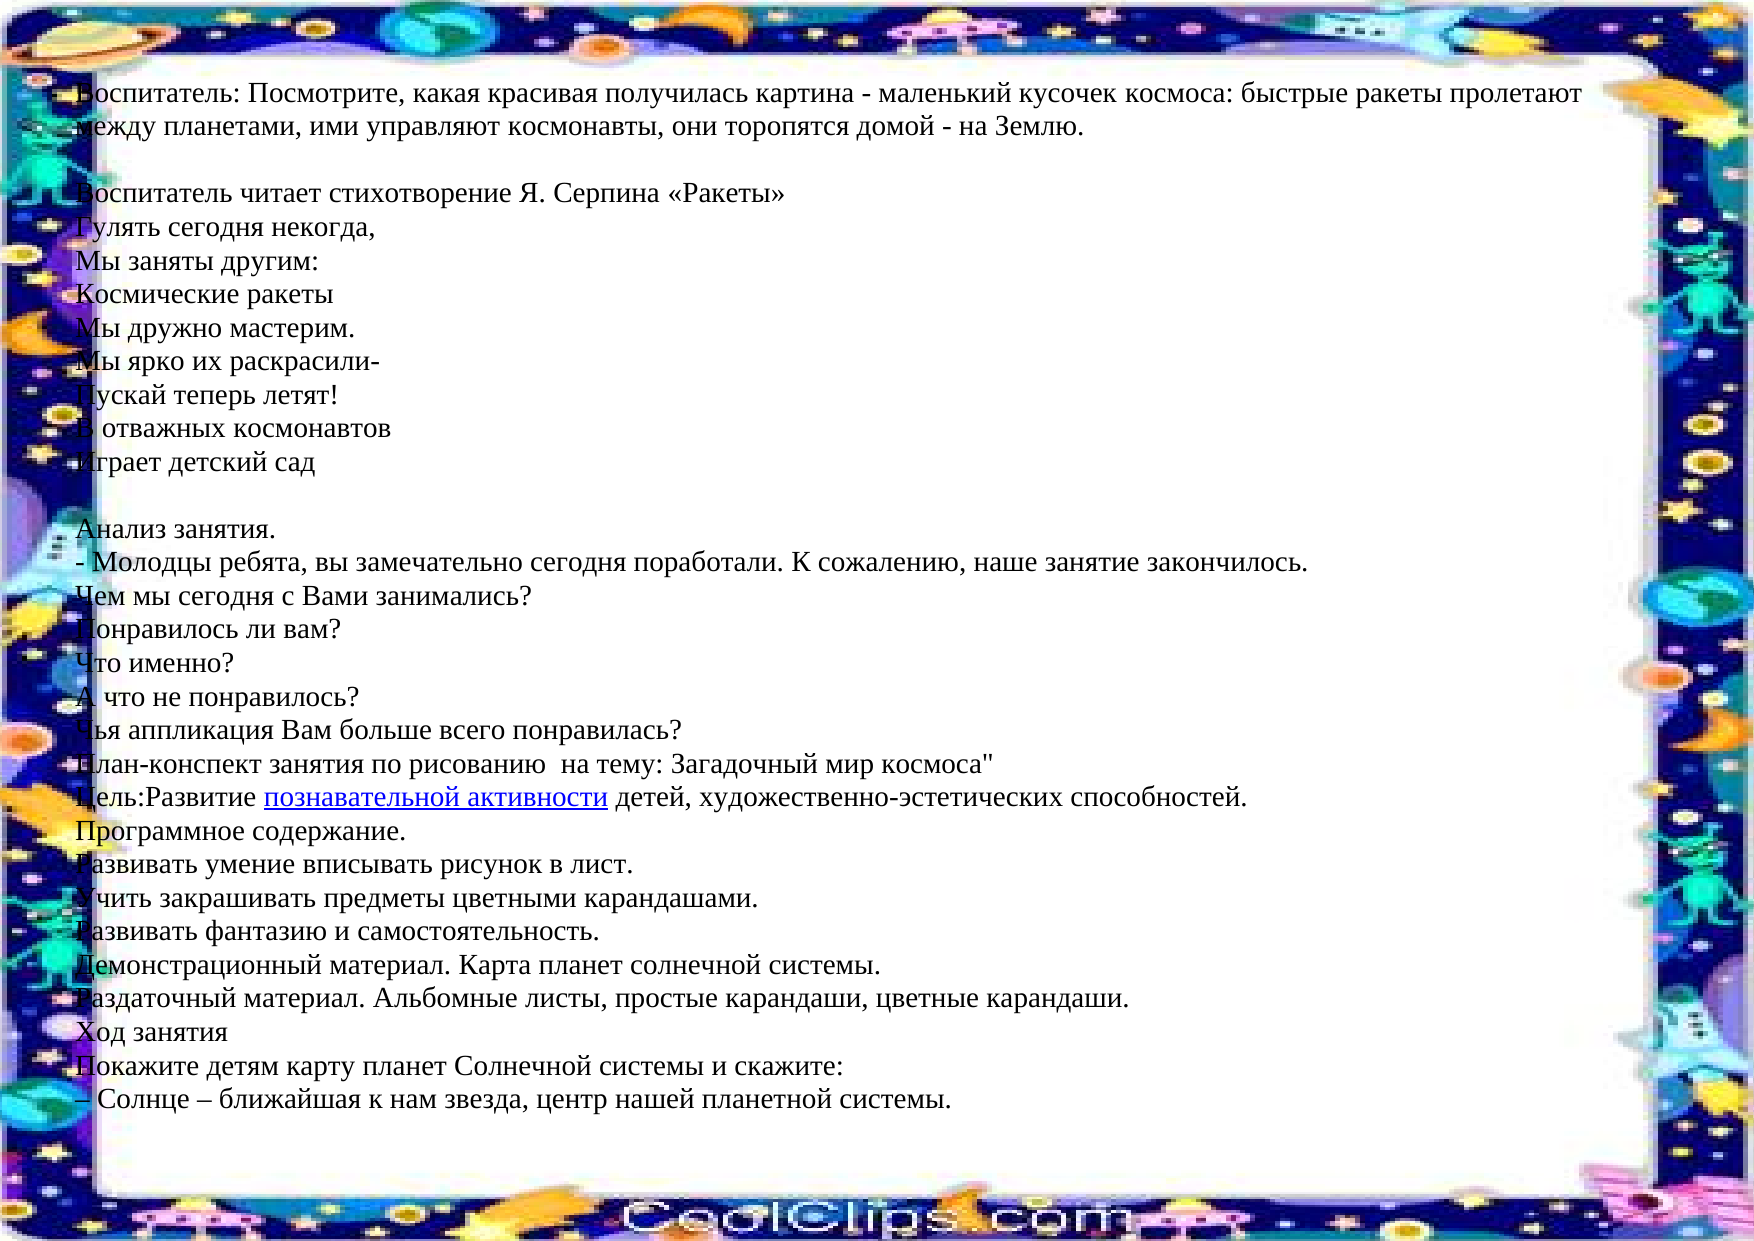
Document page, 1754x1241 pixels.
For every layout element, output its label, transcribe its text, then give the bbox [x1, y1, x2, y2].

text План-конспект занятия по рисованию на тему: Загадочный мир космоса" [75, 746, 1679, 779]
text Играет детский сад [75, 444, 1679, 477]
text Чья аппликация Вам больше всего понравилась? [75, 712, 1679, 746]
text Чем мы сегодня с Вами занимались? [75, 578, 1679, 612]
picture [0, 0, 1754, 1241]
text Мы ярко их раскрасили- [75, 343, 1679, 377]
text Демонстрационный материал. Карта планет солнечной системы. [75, 947, 1679, 981]
text Космические ракеты [75, 276, 1679, 310]
text Понравилось ли вам? [75, 612, 1679, 645]
text Раздаточный материал. Альбомные листы, простые карандаши, цветные карандаши. [75, 981, 1679, 1014]
text Программное содержание. [75, 813, 1679, 846]
text Развивать фантазию и самостоятельность. [75, 913, 1679, 947]
text В отважных космонавтов [75, 410, 1679, 444]
text Гулять сегодня некогда, [75, 209, 1679, 243]
text Цель:Развитие познавательной активности детей, художественно-эстетических способностей. [75, 779, 1679, 813]
text Покажите детям карту планет Солнечной системы и скажите: [75, 1048, 1679, 1081]
text Учить закрашивать предметы цветными карандашами. [75, 880, 1679, 913]
text А что не понравилось? [75, 679, 1679, 712]
text Что именно? [75, 645, 1679, 679]
text – Солнце – ближайшая к нам звезда, центр нашей планетной системы. [75, 1081, 1679, 1115]
text Мы дружно мастерим. [75, 310, 1679, 343]
text Воспитатель: Посмотрите, какая красивая получилась картина - маленький кусочек космоса: быстрые ракеты пролетают между планетами, ими управляют космонавты, они торопятся домой - на Землю. [75, 75, 1679, 142]
text Анализ занятия. - Молодцы ребята, вы замечательно сегодня поработали. К сожалению, наше занятие закончилось. [75, 511, 1679, 578]
text Воспитатель читает стихотворение Я. Серпина «Ракеты» [75, 176, 1679, 209]
text Мы заняты другим: [75, 243, 1679, 276]
text Ход занятия [75, 1014, 1679, 1048]
text Развивать умение вписывать рисунок в лист. [75, 846, 1679, 880]
text Пускай теперь летят! [75, 377, 1679, 410]
